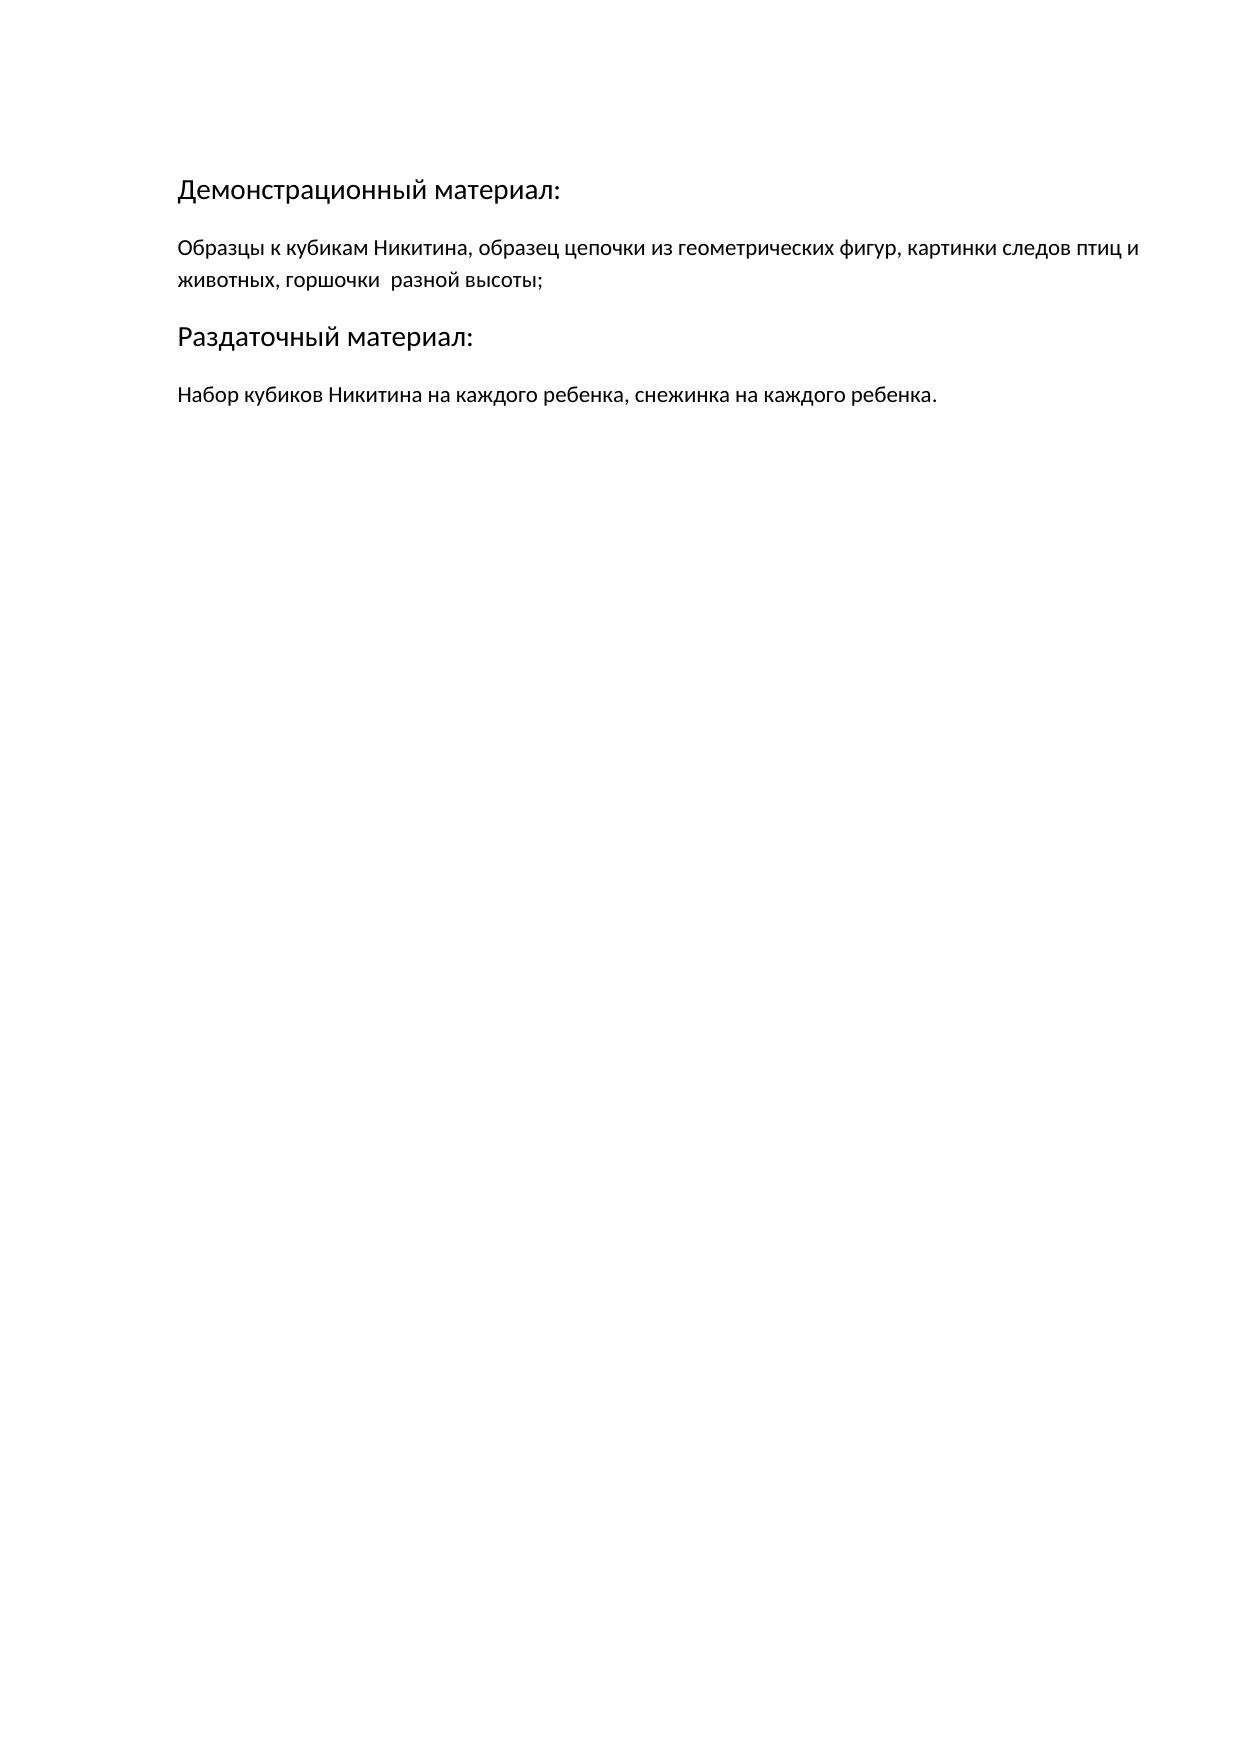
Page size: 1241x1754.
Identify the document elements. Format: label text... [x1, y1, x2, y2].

text Набор кубиков Никитина на каждого ребенка, снежинка на каждого ребенка. [177, 380, 1152, 408]
text Раздаточный материал: [177, 318, 1152, 354]
text Образцы к кубикам Никитина, образец цепочки из геометрических фигур, картинки следов птиц и животных, горшочки разной высоты; [177, 233, 1152, 293]
text Демонстрационный материал: [177, 171, 1152, 207]
